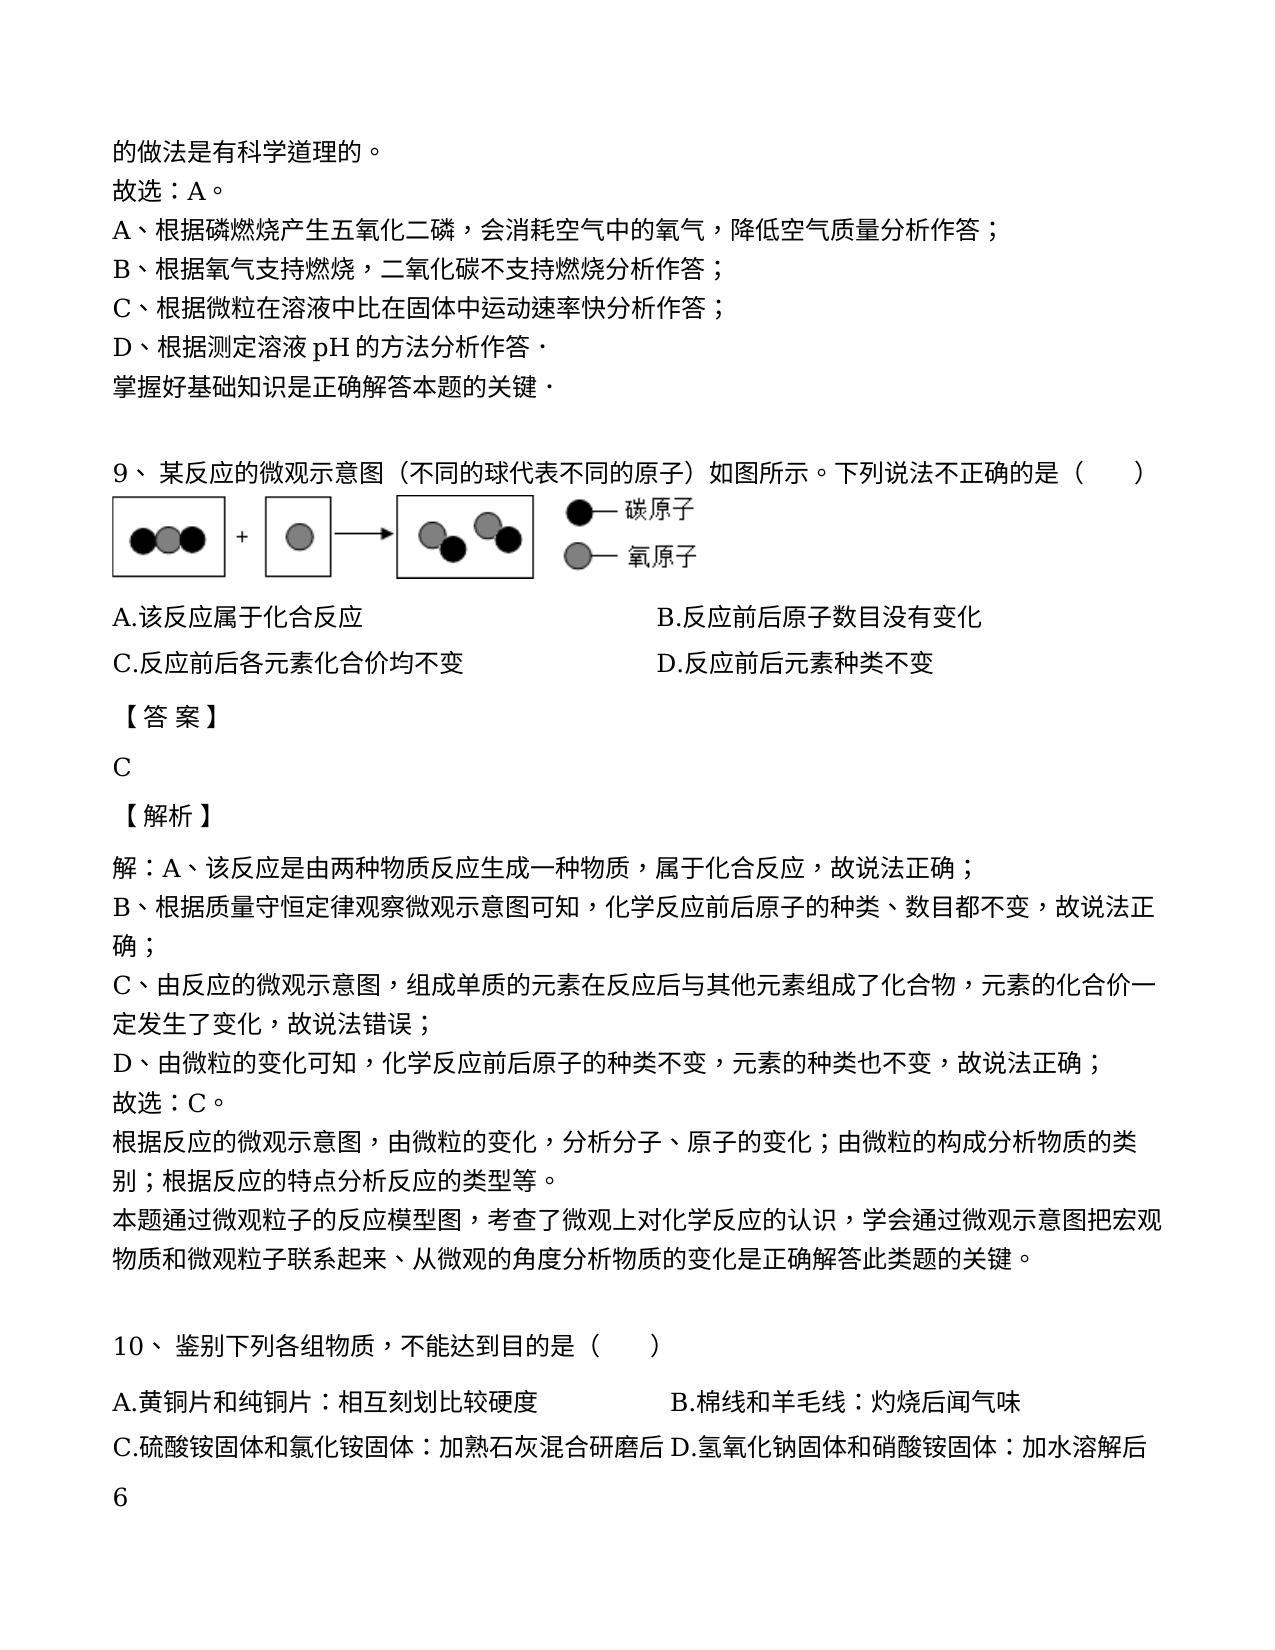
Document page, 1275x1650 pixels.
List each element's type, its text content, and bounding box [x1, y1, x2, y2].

table_header A.黄铜片和纯铜片：相互刻划比较硬度 [112, 1380, 670, 1426]
table_cell D.反应前后元素种类不变 [656, 642, 1163, 687]
text C [112, 752, 1163, 782]
table_cell C.反应前后各元素化合价均不变 [112, 642, 656, 687]
table_header A.该反应属于化合反应 [112, 596, 656, 642]
table_header B.棉线和羊毛线：灼烧后闻气味 [670, 1380, 1163, 1426]
table_header B.反应前后原子数目没有变化 [656, 596, 1163, 642]
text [112, 134, 1163, 403]
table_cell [112, 1426, 670, 1464]
text 【 答 案 】 [112, 700, 1163, 734]
text 【 解析 】 [112, 799, 1163, 833]
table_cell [670, 1426, 1163, 1464]
text 10、 鉴别下列各组物质，不能达到目的是（ ） [112, 1294, 1163, 1363]
picture [112, 495, 697, 579]
text 解：A、该反应是由两种物质反应生成一种物质，属于化合反应，故说法正确； B、根据质量守恒定律观察微观示意图可知，化学反应前后原子的种类、数目都不变，故说法正确； C、由反应的微观示意图，组成单质的元素在反应后与其他元素组成了化合物，元素的化合价一定发生了变化，故说法错误； D、由微粒的变化可知，化学反应前后原子的种类不变，元素的种类也不变，故说法正确； 故选：C。 根据反应的微观示意图，由微粒的变化，分析分子、原子的变化；由微粒的构成分析物质的类别；根据反应的特点分析反应的类型等。 本题通过微观粒子的反应模型图，考查了微观上对化学反应的认识，学会通过微观示意图把宏观物质和微观粒子联系起来、从微观的角度分析物质的变化是正确解答此类题的关键。 [112, 850, 1163, 1276]
